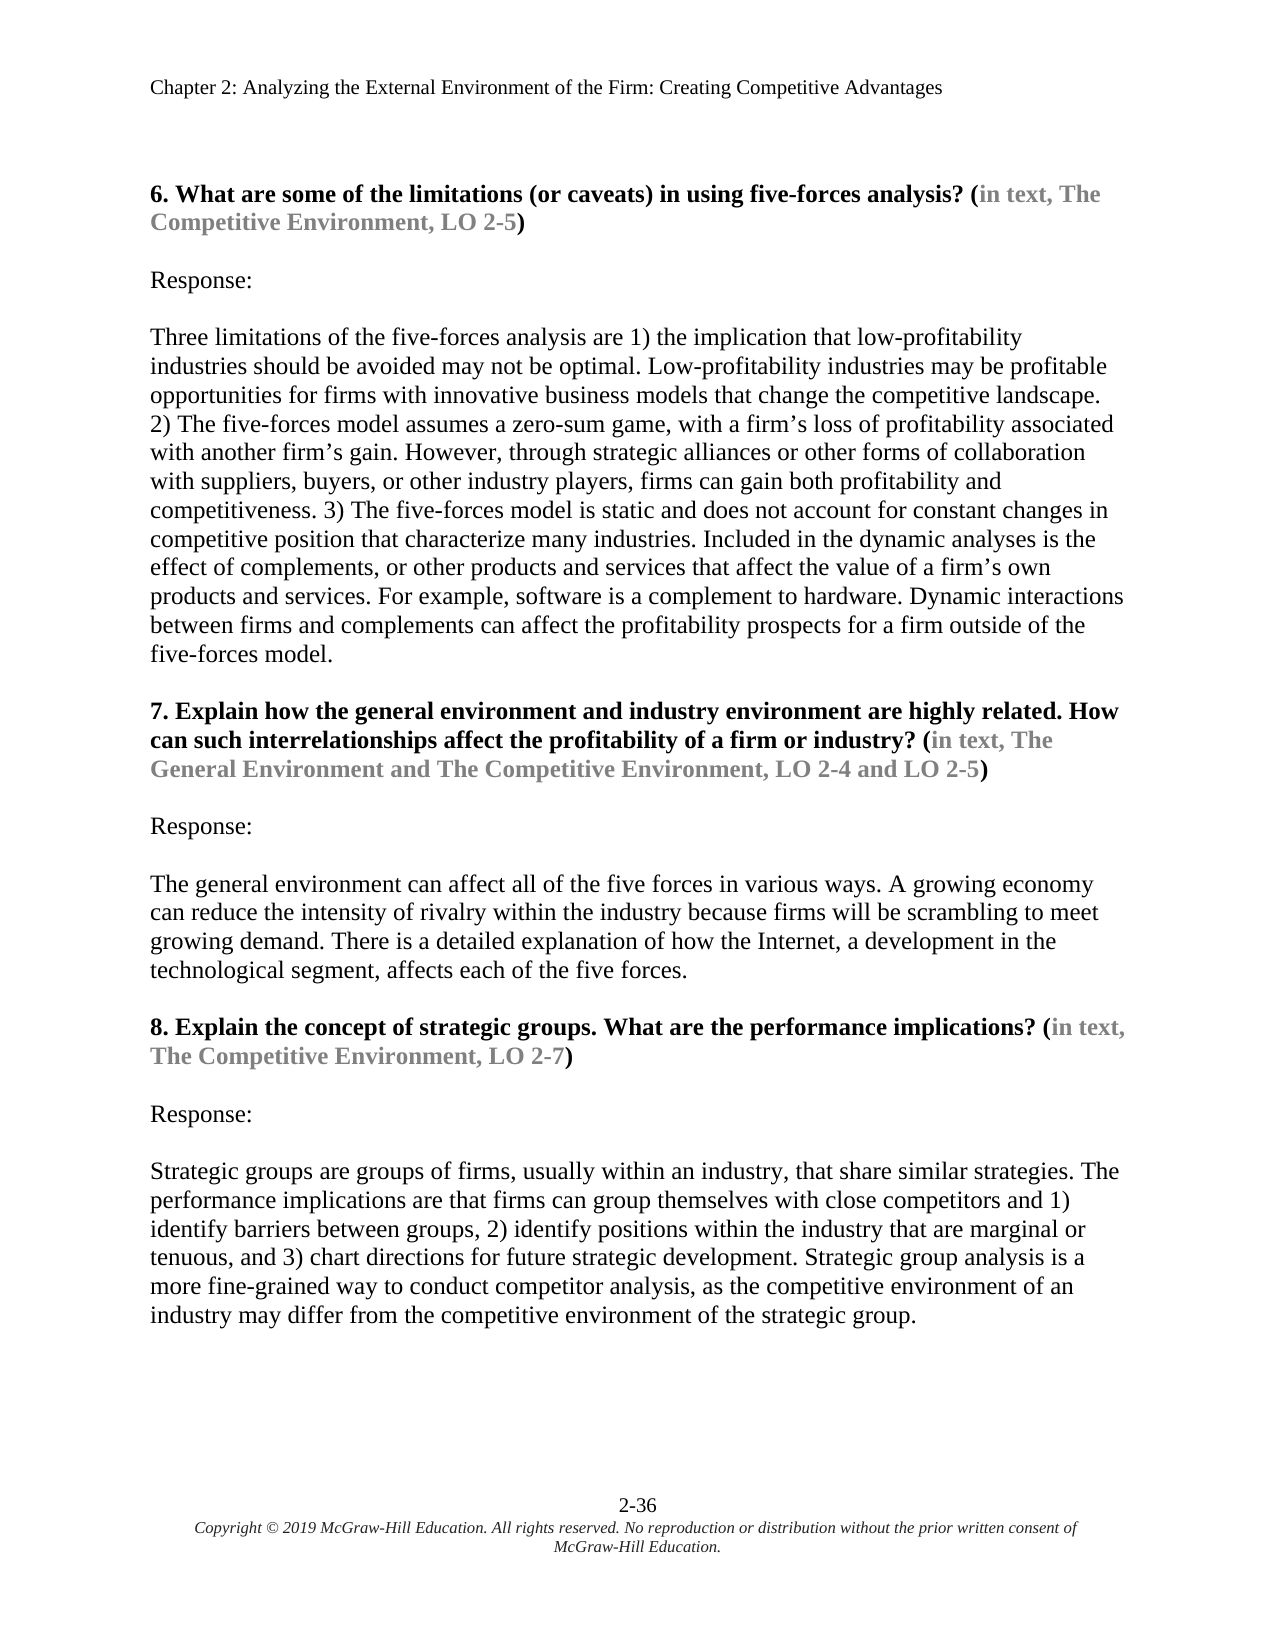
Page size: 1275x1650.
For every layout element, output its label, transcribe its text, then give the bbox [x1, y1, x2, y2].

text The general environment can affect all of the five forces in various ways. A growing economy can reduce the intensity of rivalry within the industry because firms will be scrambling to meet growing demand. There is a detailed explanation of how the Internet, a development in the technological segment, affects each of the five forces. [150, 869, 1125, 984]
text 8. Explain the concept of strategic groups. What are the performance implications? (in text, The Competitive Environment, LO 2-7) [150, 1012, 1125, 1070]
text 7. Explain how the general environment and industry environment are highly related. How can such interrelationships affect the profitability of a firm or industry? (in text, The General Environment and The Competitive Environment, LO 2-4 and LO 2-5) [150, 696, 1125, 782]
text Strategic groups are groups of firms, usually within an industry, that share similar strategies. The performance implications are that firms can group themselves with close competitors and 1) identify barriers between groups, 2) identify positions within the industry that are marginal or tenuous, and 3) chart directions for future strategic development. Strategic group analysis is a more fine-grained way to conduct competitor analysis, as the competitive environment of an industry may differ from the competitive environment of the strategic group. [150, 1156, 1125, 1329]
text 6. What are some of the limitations (or caveats) in using five-forces analysis? (in text, The Competitive Environment, LO 2-5) [150, 179, 1125, 236]
text Response: [150, 1099, 1125, 1127]
text Response: [150, 265, 1125, 294]
text Response: [150, 811, 1125, 840]
text Three limitations of the five-forces analysis are 1) the implication that low-profitability industries should be avoided may not be optimal. Low-profitability industries may be profitable opportunities for firms with innovative business models that change the competitive landscape. 2) The five-forces model assumes a zero-sum game, with a firm’s loss of profitability associated with another firm’s gain. However, through strategic alliances or other forms of collaboration with suppliers, buyers, or other industry players, firms can gain both profitability and competitiveness. 3) The five-forces model is static and does not account for constant changes in competitive position that characterize many industries. Included in the dynamic analyses is the effect of complements, or other products and services that affect the value of a firm’s own products and services. For example, software is a complement to hardware. Dynamic interactions between firms and complements can affect the profitability prospects for a firm outside of the five-forces model. [150, 322, 1125, 667]
